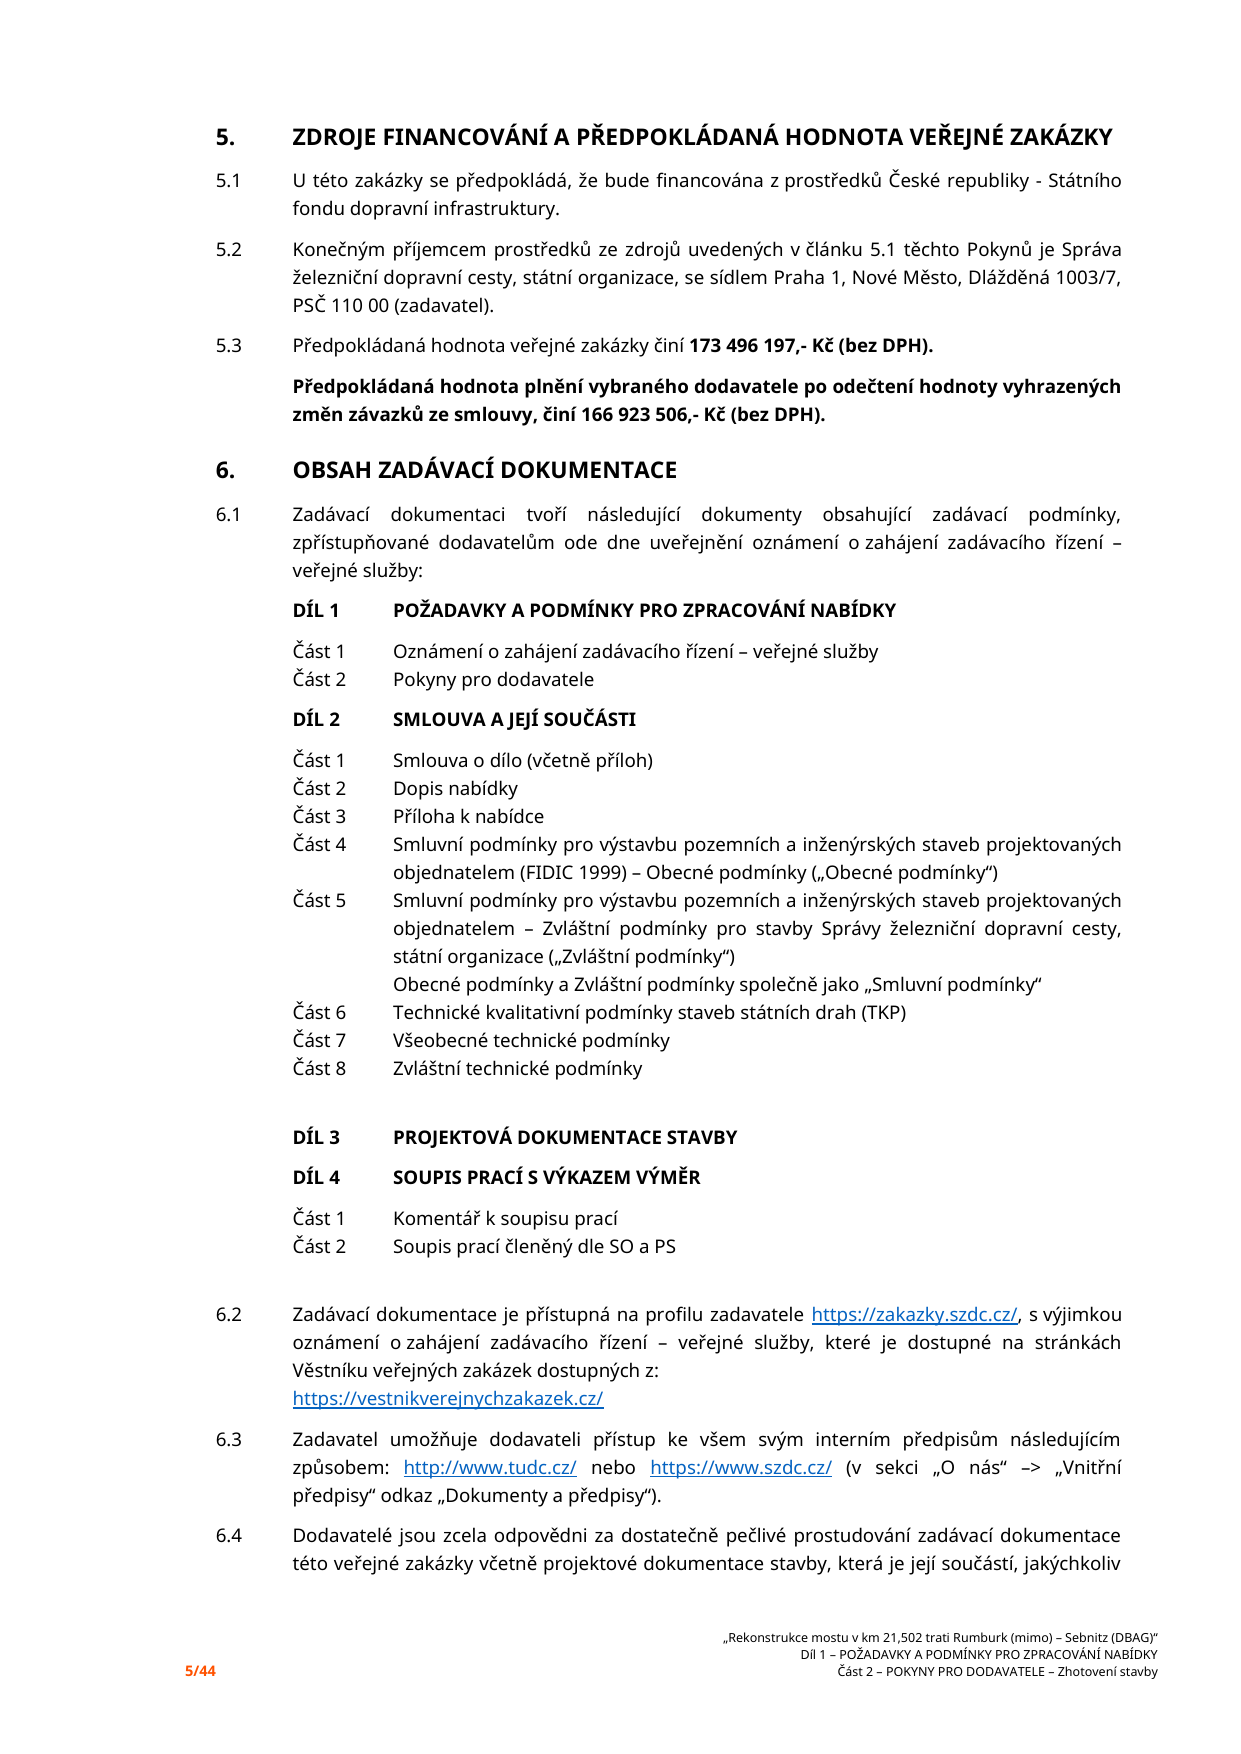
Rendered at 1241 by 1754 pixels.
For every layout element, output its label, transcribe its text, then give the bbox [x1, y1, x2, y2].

text Konečným příjemcem prostředků ze zdrojů uvedených v článku 5.1 těchto Pokynů je Správa železniční dopravní cesty, státní organizace, se sídlem Praha 1, Nové Město, Dlážděná 1003/7, PSČ 110 00 (zadavatel). [216, 236, 1122, 318]
text Zadávací dokumentace je přístupná na profilu zadavatele https://zakazky.szdc.cz/, s výjimkou oznámení o zahájení zadávacího řízení – veřejné služby, které je dostupné na stránkách Věstníku veřejných zakázek dostupných z: [216, 1302, 1122, 1383]
text Zadávací dokumentaci tvoří následující dokumenty obsahující zadávací podmínky, zpřístupňované dodavatelům ode dne uveřejnění oznámení o zahájení zadávacího řízení – veřejné služby: [216, 501, 1122, 583]
text Část 8 Zvláštní technické podmínky [292, 1055, 1122, 1081]
text Část 2 Pokyny pro dodavatele [292, 666, 1122, 692]
text Část 4 Smluvní podmínky pro výstavbu pozemních a inženýrských staveb projektovaných objednatelem (FIDIC 1999) – Obecné podmínky („Obecné podmínky“) [292, 831, 1122, 885]
text Zadavatel umožňuje dodavateli přístup ke všem svým interním předpisům následujícím způsobem: http://www.tudc.cz/ nebo https://www.szdc.cz/ (v sekci „O nás“ –> „Vnitřní předpisy“ odkaz „Dokumenty a předpisy“). [216, 1426, 1122, 1508]
text Předpokládaná hodnota veřejné zakázky činí 173 496 197,- Kč (bez DPH). [216, 333, 1122, 358]
text DÍL 4 SOUPIS PRACÍ S VÝKAZEM VÝMĚR [292, 1164, 1122, 1190]
text Část 3 Příloha k nabídce [292, 803, 1122, 829]
text DÍL 1 POŽADAVKY A PODMÍNKY PRO ZPRACOVÁNÍ NABÍDKY [292, 598, 1122, 623]
text U této zakázky se předpokládá, že bude financována z prostředků České republiky - Státního fondu dopravní infrastruktury. [216, 167, 1122, 221]
text Obecné podmínky a Zvláštní podmínky společně jako „Smluvní podmínky“ [292, 971, 1122, 997]
text Část 1 Smlouva o dílo (včetně příloh) [292, 747, 1122, 773]
text https://vestnikverejnychzakazek.cz/ [292, 1386, 1122, 1411]
text Část 5 Smluvní podmínky pro výstavbu pozemních a inženýrských staveb projektovaných objednatelem – Zvláštní podmínky pro stavby Správy železniční dopravní cesty, státní organizace („Zvláštní podmínky“) [292, 887, 1122, 969]
text Část 1 Oznámení o zahájení zadávacího řízení – veřejné služby [292, 638, 1122, 664]
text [216, 1523, 1122, 1576]
text Část 6 Technické kvalitativní podmínky staveb státních drah (TKP) [292, 999, 1122, 1025]
text Část 7 Všeobecné technické podmínky [292, 1027, 1122, 1053]
text Část 1 Komentář k soupisu prací [292, 1205, 1122, 1231]
text Předpokládaná hodnota plnění vybraného dodavatele po odečtení hodnoty vyhrazených změn závazků ze smlouvy, činí 166 923 506,- Kč (bez DPH). [292, 373, 1122, 427]
text Část 2 Dopis nabídky [292, 775, 1122, 801]
text ZDROJE FINANCOVÁNÍ a PŘEDPOKLÁDANÁ HODNOTA VEŘEJNÉ ZAKÁZKY [216, 121, 1122, 152]
text DÍL 3 PROJEKTOVÁ DOKUMENTACE STAVBY [292, 1124, 1122, 1149]
text Část 2 Soupis prací členěný dle SO a PS [292, 1233, 1122, 1258]
text DÍL 2 SMLOUVA A JEJÍ SOUČÁSTI [292, 707, 1122, 732]
text OBSAH ZADÁVACÍ DOKUMENTACE [216, 454, 1122, 485]
